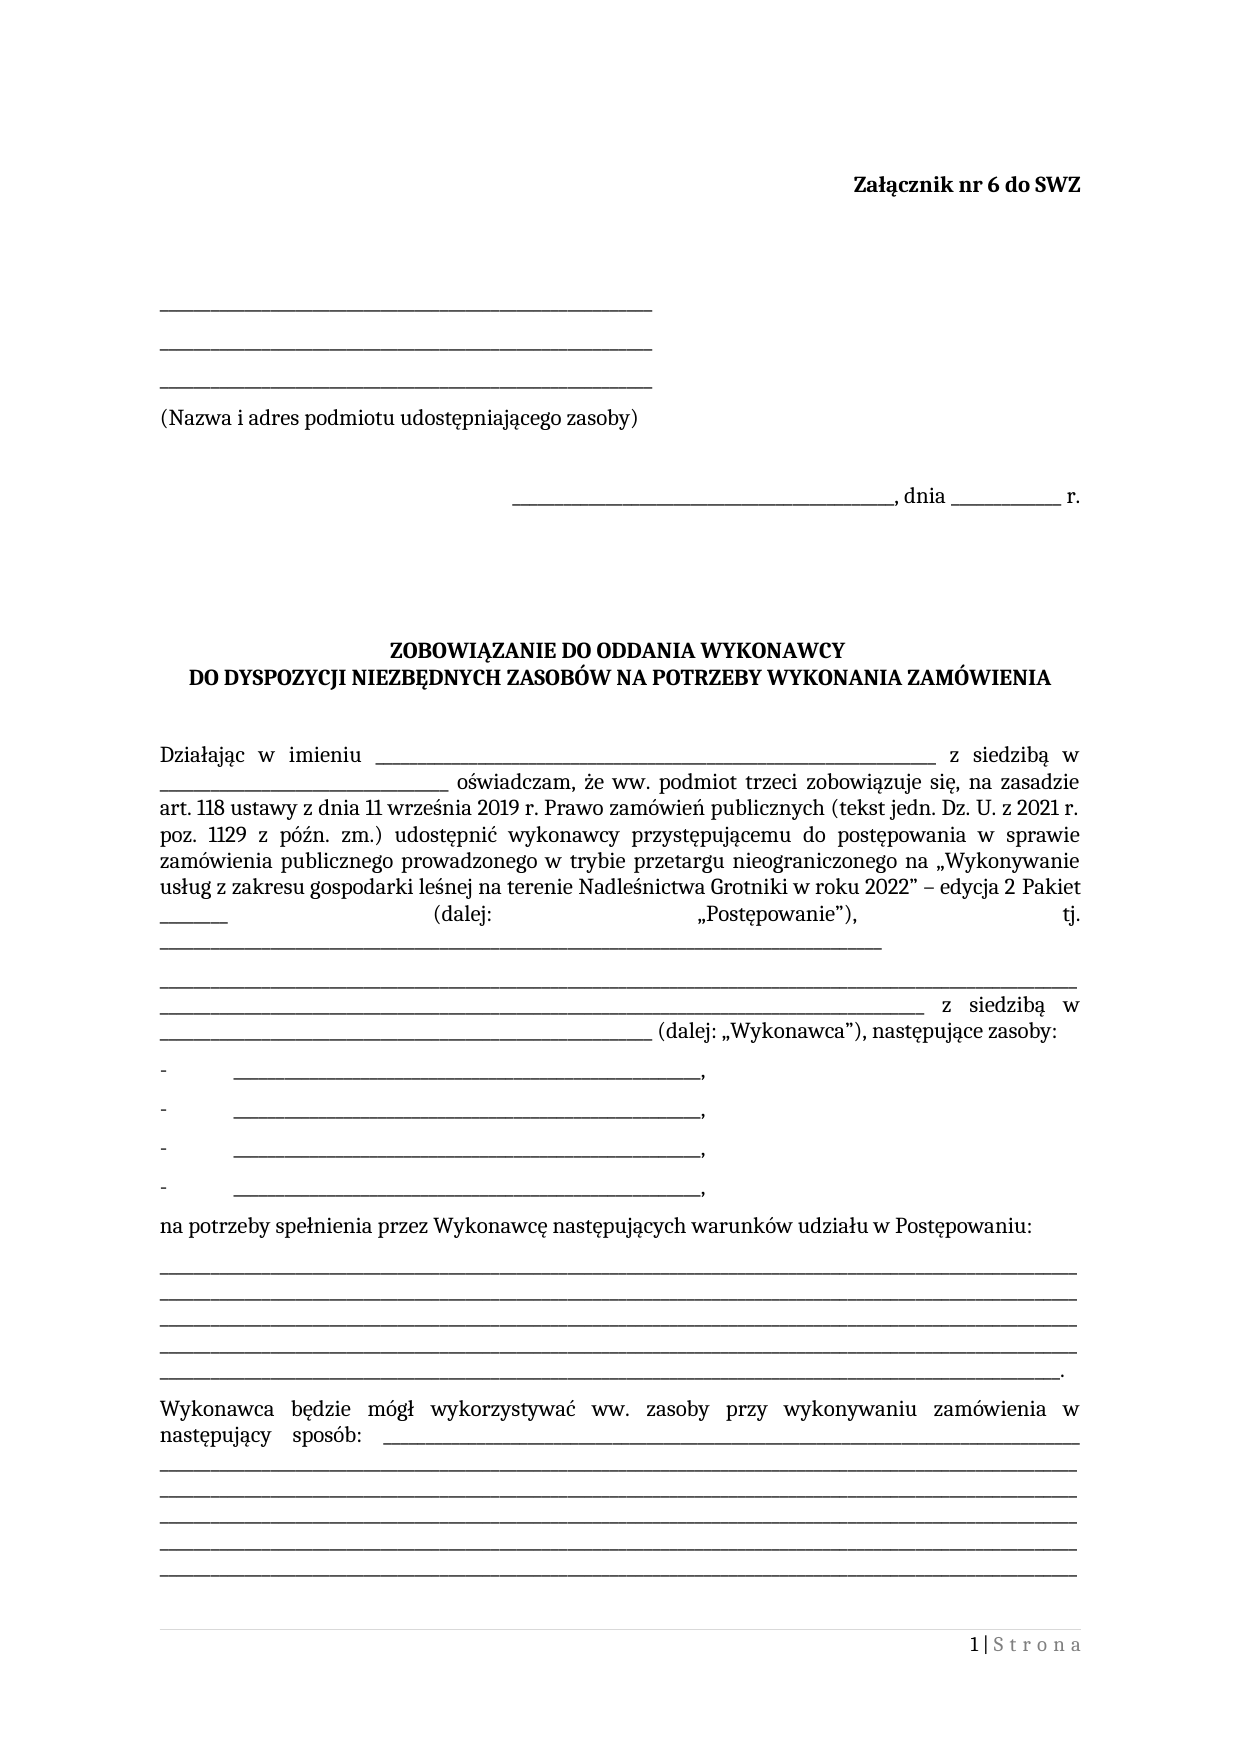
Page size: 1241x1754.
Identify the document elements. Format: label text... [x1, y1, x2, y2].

text _____________________________________________, dnia _____________ r. [159, 483, 1081, 509]
text __________________________________________________________ [159, 288, 1081, 315]
text __________________________________________________________ [159, 366, 1081, 393]
text __________________________________________________________________________________________________________________________________________________________________________________________________________________________________________________________________________________________________________________________________________________________________________________________________________________________________________________________________________________________________________________________________________________________. [159, 1251, 1081, 1383]
text - _______________________________________________________, [159, 1135, 1081, 1161]
text na potrzeby spełnienia przez Wykonawcę następujących warunków udziału w Postępowaniu: [159, 1213, 1081, 1239]
text ZOBOWIĄZANIE DO ODDANIA WYKONAWCY DO DYSPOZYCJI NIEZBĘDNYCH ZASOBÓW NA POTRZEBY WYKONANIA ZAMÓWIENIA [159, 638, 1081, 691]
text - _______________________________________________________, [159, 1096, 1081, 1122]
text (Nazwa i adres podmiotu udostępniającego zasoby) [159, 405, 1081, 431]
text Działając w imieniu __________________________________________________________________ z siedzibą w __________________________________ oświadczam, że ww. podmiot trzeci zobowiązuje się, na zasadzie art. 118 ustawy z dnia 11 września 2019 r. Prawo zamówień publicznych (tekst jedn. Dz. U. z 2021 r. poz. 1129 z późn. zm.) udostępnić wykonawcy przystępującemu do postępowania w sprawie zamówienia publicznego prowadzonego w trybie przetargu nieograniczonego na „Wykonywanie usług z zakresu gospodarki leśnej na terenie Nadleśnictwa Grotniki w roku 2022” – edycja 2 Pakiet ________ (dalej: „Postępowanie”), tj. _____________________________________________________________________________________ [159, 742, 1081, 953]
text - _______________________________________________________, [159, 1057, 1081, 1083]
text Załącznik nr 6 do SWZ [159, 172, 1081, 198]
text - _______________________________________________________, [159, 1174, 1081, 1200]
text __________________________________________________________ [159, 327, 1081, 354]
text ______________________________________________________________________________________________________________________________________________________________________________________________________ z siedzibą w __________________________________________________________ (dalej: „Wykonawca”), następujące zasoby: [159, 966, 1081, 1045]
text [159, 1396, 1081, 1580]
